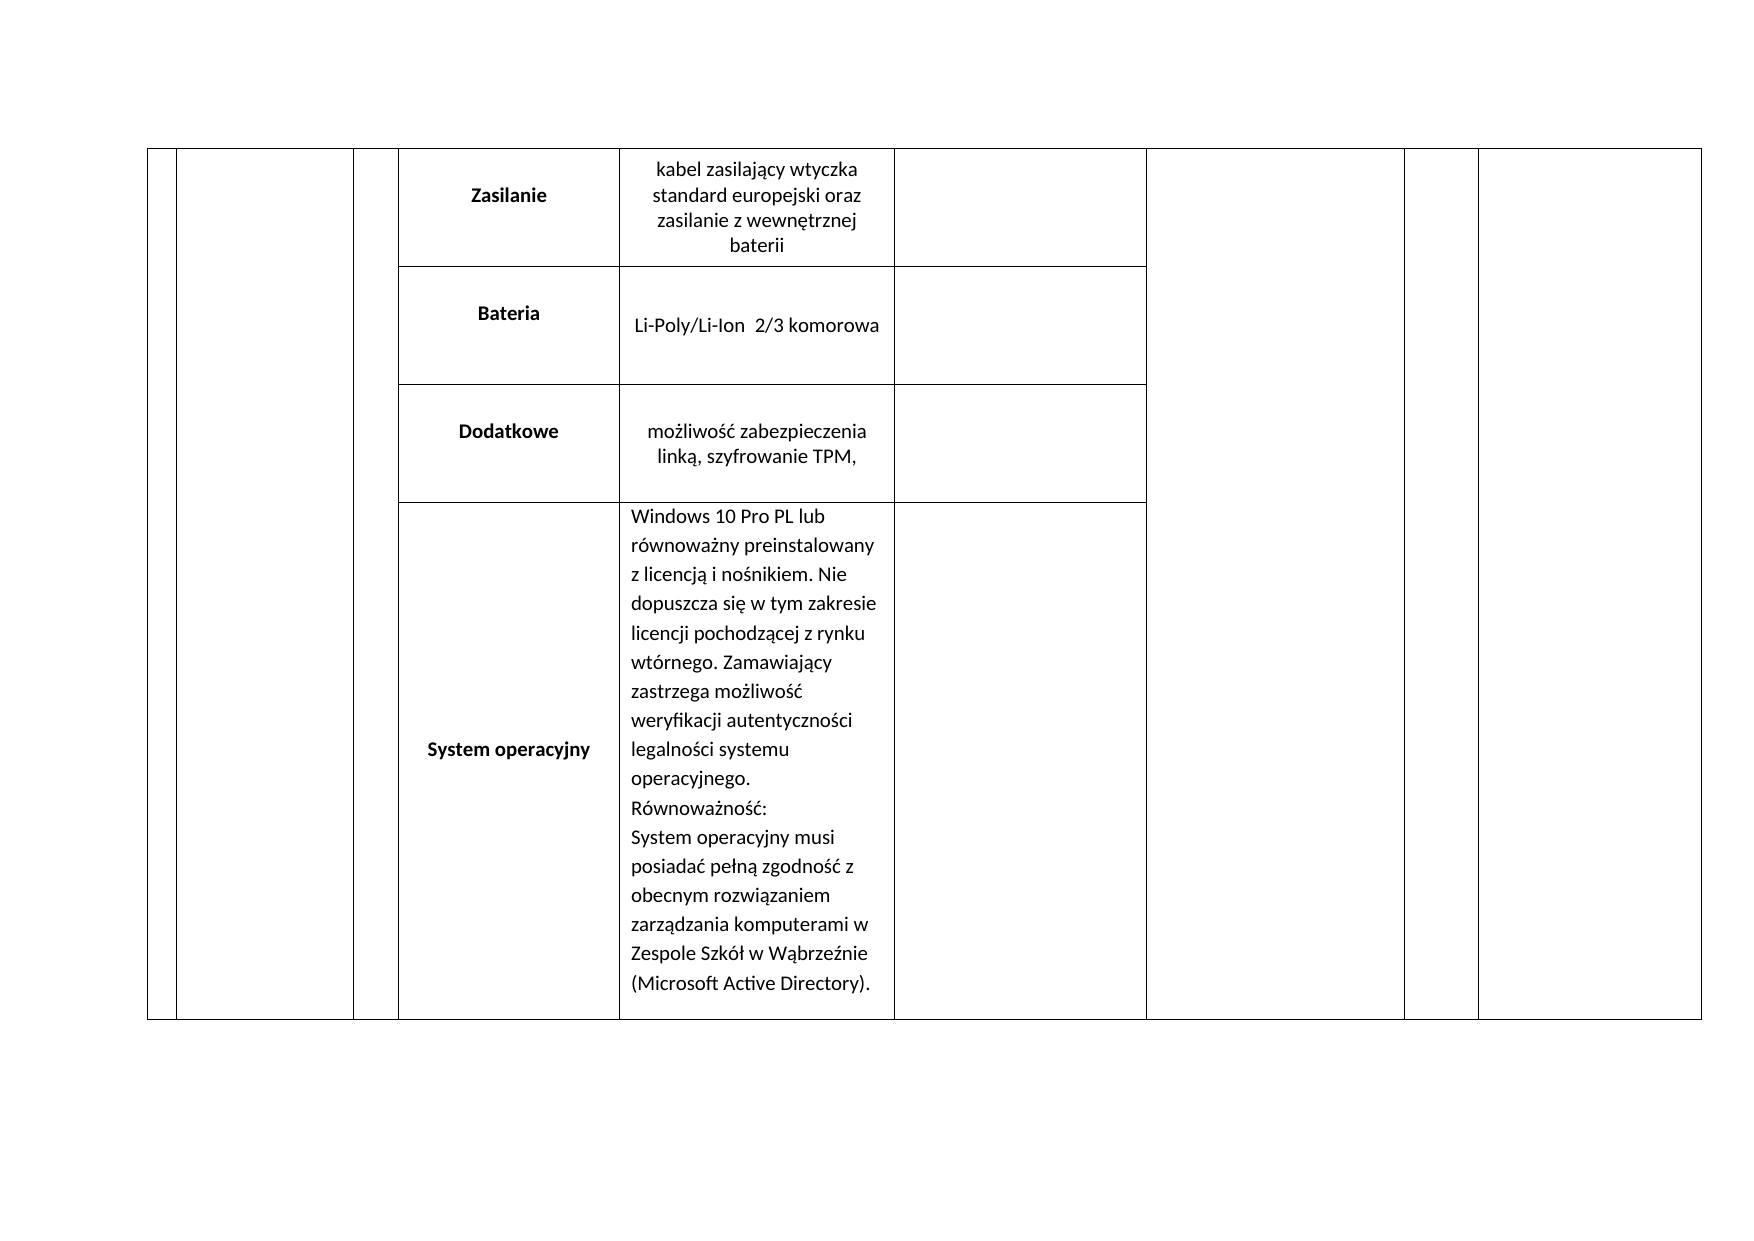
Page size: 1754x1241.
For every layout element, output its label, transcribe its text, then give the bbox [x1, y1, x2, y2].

table_cell [895, 149, 1146, 266]
table_cell Li-Poly/Li-Ion 2/3 komorowa [620, 267, 894, 384]
table_cell [895, 503, 1146, 1019]
table_cell Bateria [399, 267, 619, 384]
table_cell Windows 10 Pro PL lub równoważny preinstalowany z licencją i nośnikiem. Nie dopuszcza się w tym zakresie licencji pochodzącej z rynku wtórnego. Zamawiający zastrzega możliwość weryfikacji autentyczności legalności systemu operacyjnego. Równoważność: System operacyjny musi posiadać pełną zgodność z obecnym rozwiązaniem zarządzania komputerami w Zespole Szkół w Wąbrzeźnie (Microsoft Active Directory). [620, 503, 894, 1019]
table_cell kabel zasilający wtyczka standard europejski oraz zasilanie z wewnętrznej baterii [620, 149, 894, 266]
table_cell Zasilanie [399, 149, 619, 266]
table_cell [895, 267, 1146, 384]
table_cell [895, 385, 1146, 502]
table_cell możliwość zabezpieczenia linką, szyfrowanie TPM, [620, 385, 894, 502]
table_cell Dodatkowe [399, 385, 619, 502]
table_cell System operacyjny [399, 503, 619, 1019]
